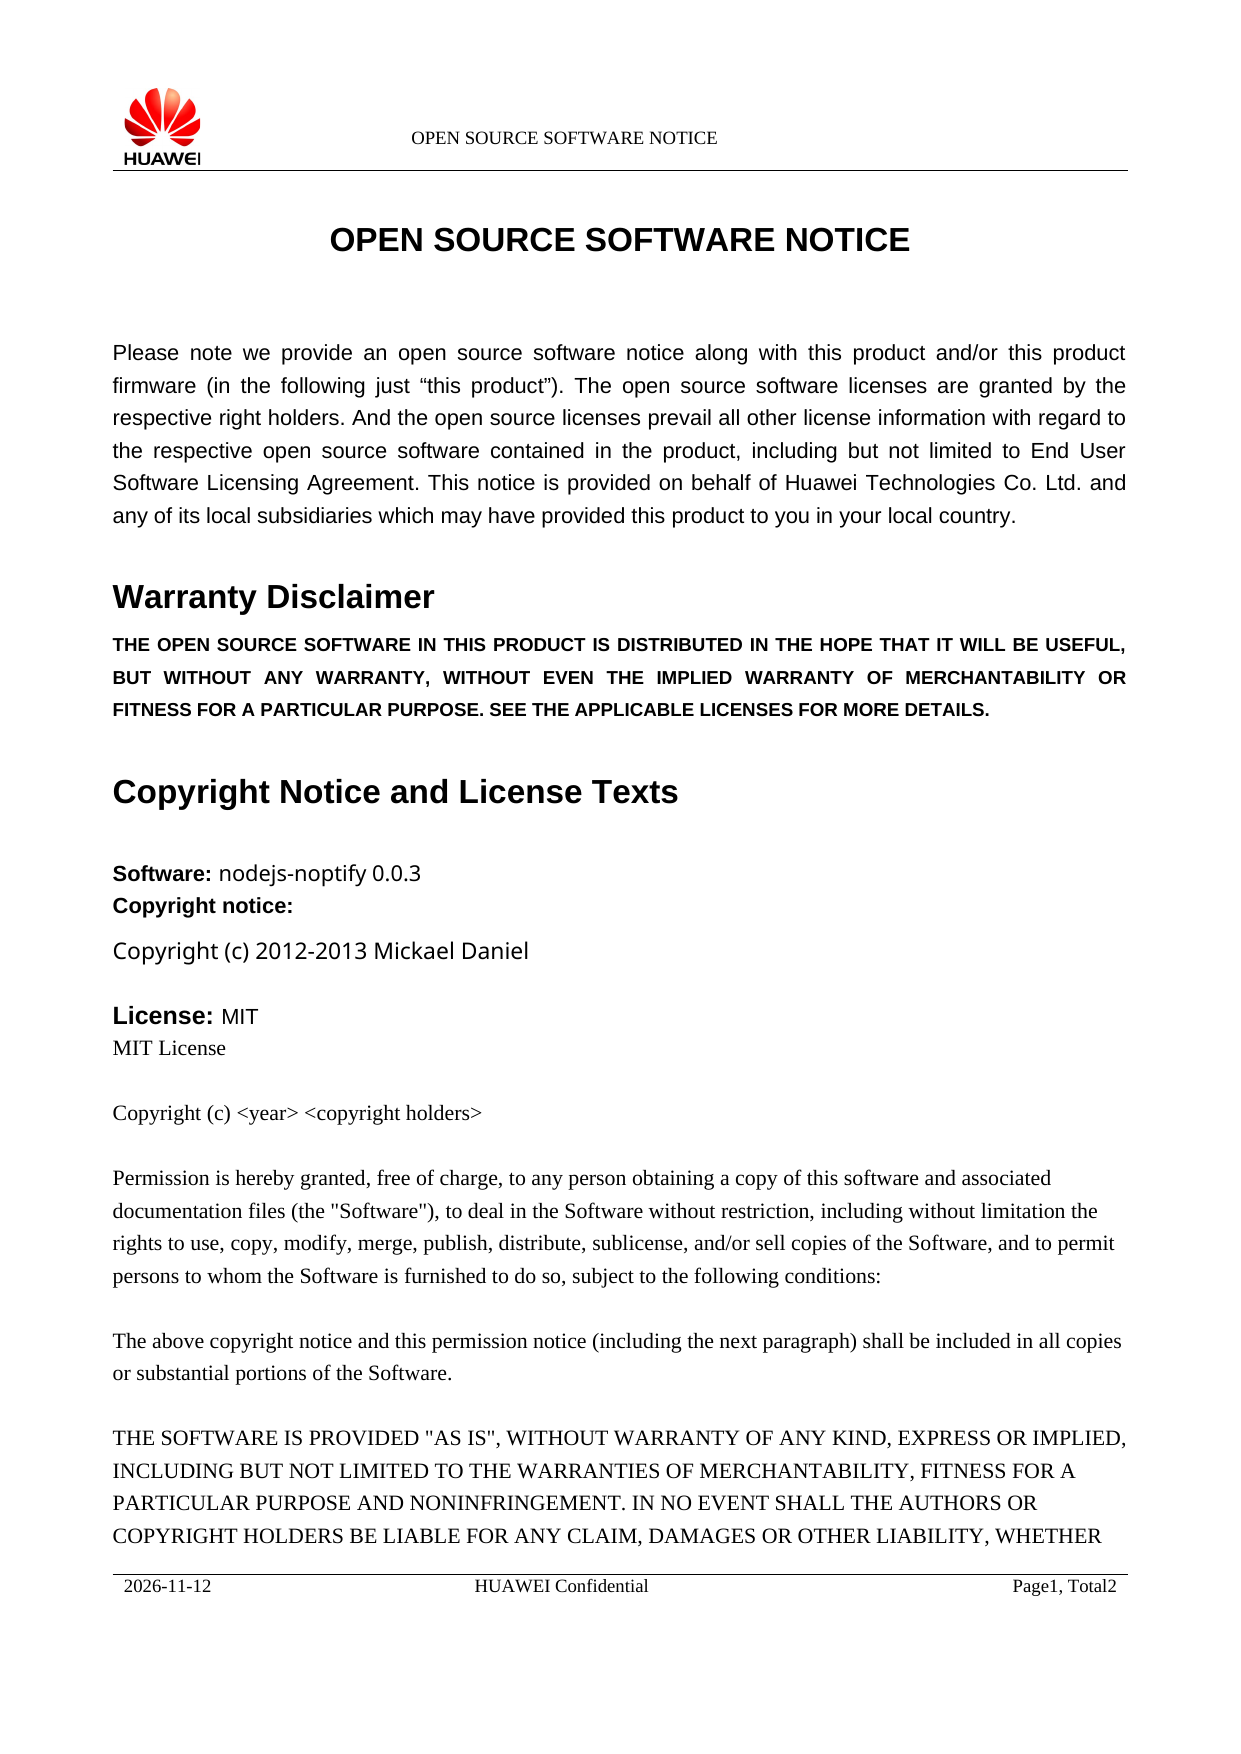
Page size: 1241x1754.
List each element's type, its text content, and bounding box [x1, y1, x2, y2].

title Software: nodejs-noptify 0.0.3 [112, 856, 1128, 889]
text Please note we provide an open source software notice along with this product and/or this product firmware (in the following just “this product”). The open source software licenses are granted by the respective right holders. And the open source licenses prevail all other license information with regard to the respective open source software contained in the product, including but not limited to End User Software Licensing Agreement. This notice is provided on behalf of Huawei Technologies Co. Ltd. and any of its local subsidiaries which may have provided this product to you in your local country. [112, 336, 1128, 531]
text Warranty Disclaimer [112, 564, 1128, 629]
text License: MIT [112, 999, 1128, 1031]
text Copyright Notice and License Texts [112, 759, 1128, 824]
text Copyright notice: [112, 889, 1128, 921]
text Copyright (c) 2012-2013 Mickael Daniel [112, 934, 1128, 999]
picture [124, 88, 201, 165]
text OPEN SOURCE SOFTWARE NOTICE [112, 206, 1128, 271]
text The open source software in this product is distributed in the hope that it will be useful, but WITHOUT ANY WARRANTY, without even the implied warranty of MERCHANTABILITY or FITNESS FOR A PARTICULAR PURPOSE. See the applicable licenses for more details. [112, 629, 1128, 726]
